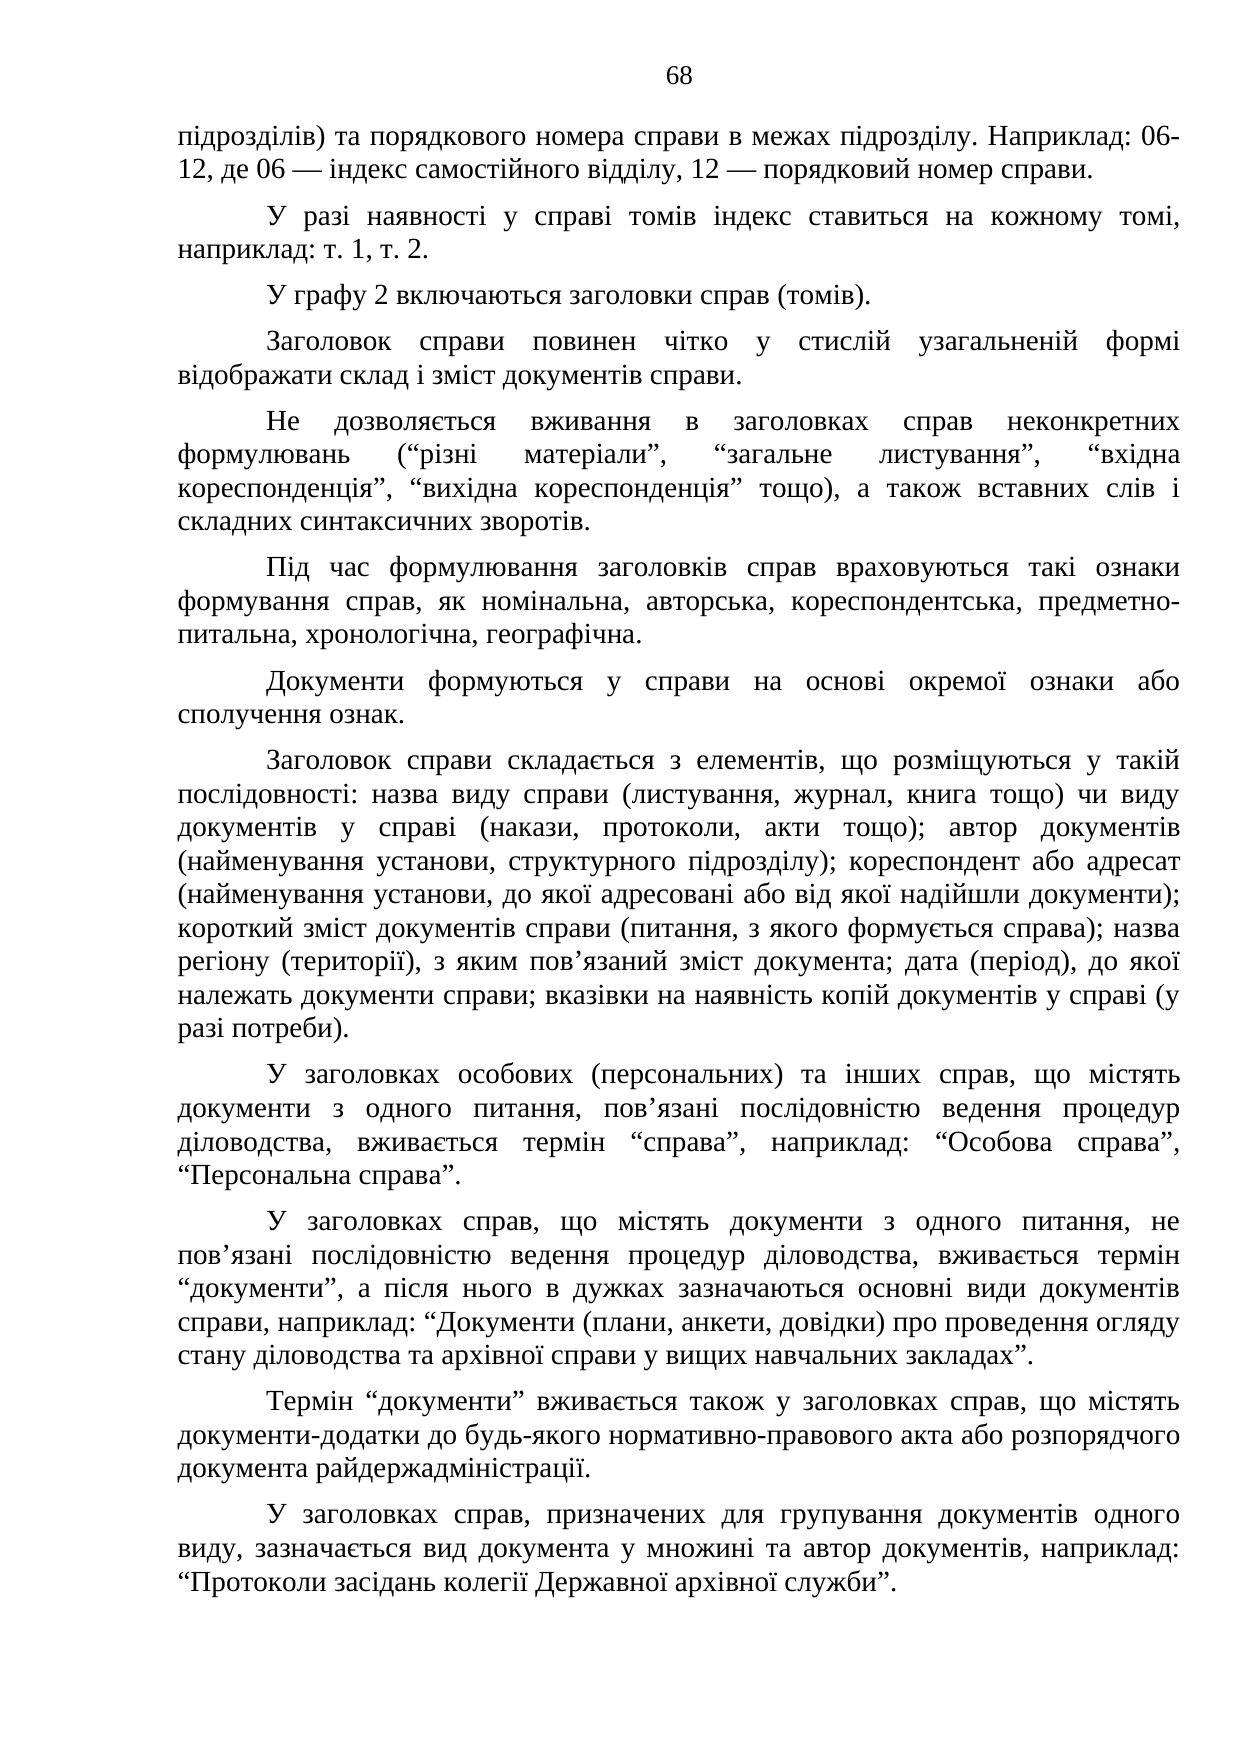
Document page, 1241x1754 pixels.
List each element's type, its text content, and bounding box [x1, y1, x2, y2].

text У заголовках справ, що містять документи з одного питання, не пов’язані послідовністю ведення процедур діловодства, вживається термін “документи”, а після нього в дужках зазначаються основні види документів справи, наприклад: “Документи (плани, анкети, довідки) про проведення огляду стану діловодства та архівної справи у вищих навчальних закладах”. [177, 1203, 1181, 1371]
text Документи формуються у справи на основі окремої ознаки або сполучення ознак. [177, 663, 1181, 730]
text Термін “документи” вживається також у заголовках справ, що містять документи-додатки до будь-якого нормативно-правового акта або розпорядчого документа райдержадміністрації. [177, 1383, 1181, 1484]
text У заголовках особових (персональних) та інших справ, що містять документи з одного питання, пов’язані послідовністю ведення процедур діловодства, вживається термін “справа”, наприклад: “Особова справа”, “Персональна справа”. [177, 1057, 1181, 1191]
text Заголовок справи складається з елементів, що розміщуються у такій послідовності: назва виду справи (листування, журнал, книга тощо) чи виду документів у справі (накази, протоколи, акти тощо); автор документів (найменування установи, структурного підрозділу); кореспондент або адресат (найменування установи, до якої адресовані або від якої надійшли документи); короткий зміст документів справи (питання, з якого формується справа); назва регіону (території), з яким пов’язаний зміст документа; дата (період), до якої належать документи справи; вказівки на наявність копій документів у справі (у разі потреби). [177, 742, 1181, 1044]
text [177, 118, 1181, 185]
text Заголовок справи повинен чітко у стислій узагальненій формі відображати склад і зміст документів справи. [177, 323, 1181, 390]
text У графу 2 включаються заголовки справ (томів). [177, 277, 1181, 311]
text Не дозволяється вживання в заголовках справ неконкретних формулювань (“різні матеріали”, “загальне листування”, “вхідна кореспонденція”, “вихідна кореспонденція” тощо), а також вставних слів і складних синтаксичних зворотів. [177, 403, 1181, 537]
text У разі наявності у справі томів індекс ставиться на кожному томі, наприклад: т. 1, т. 2. [177, 198, 1181, 265]
text У заголовках справ, призначених для групування документів одного виду, зазначається вид документа у множині та автор документів, наприклад: “Протоколи засідань колегії Державної архівної служби”. [177, 1497, 1181, 1597]
text Під час формулювання заголовків справ враховуються такі ознаки формування справ, як номінальна, авторська, кореспондентська, предметно-питальна, хронологічна, географічна. [177, 549, 1181, 650]
